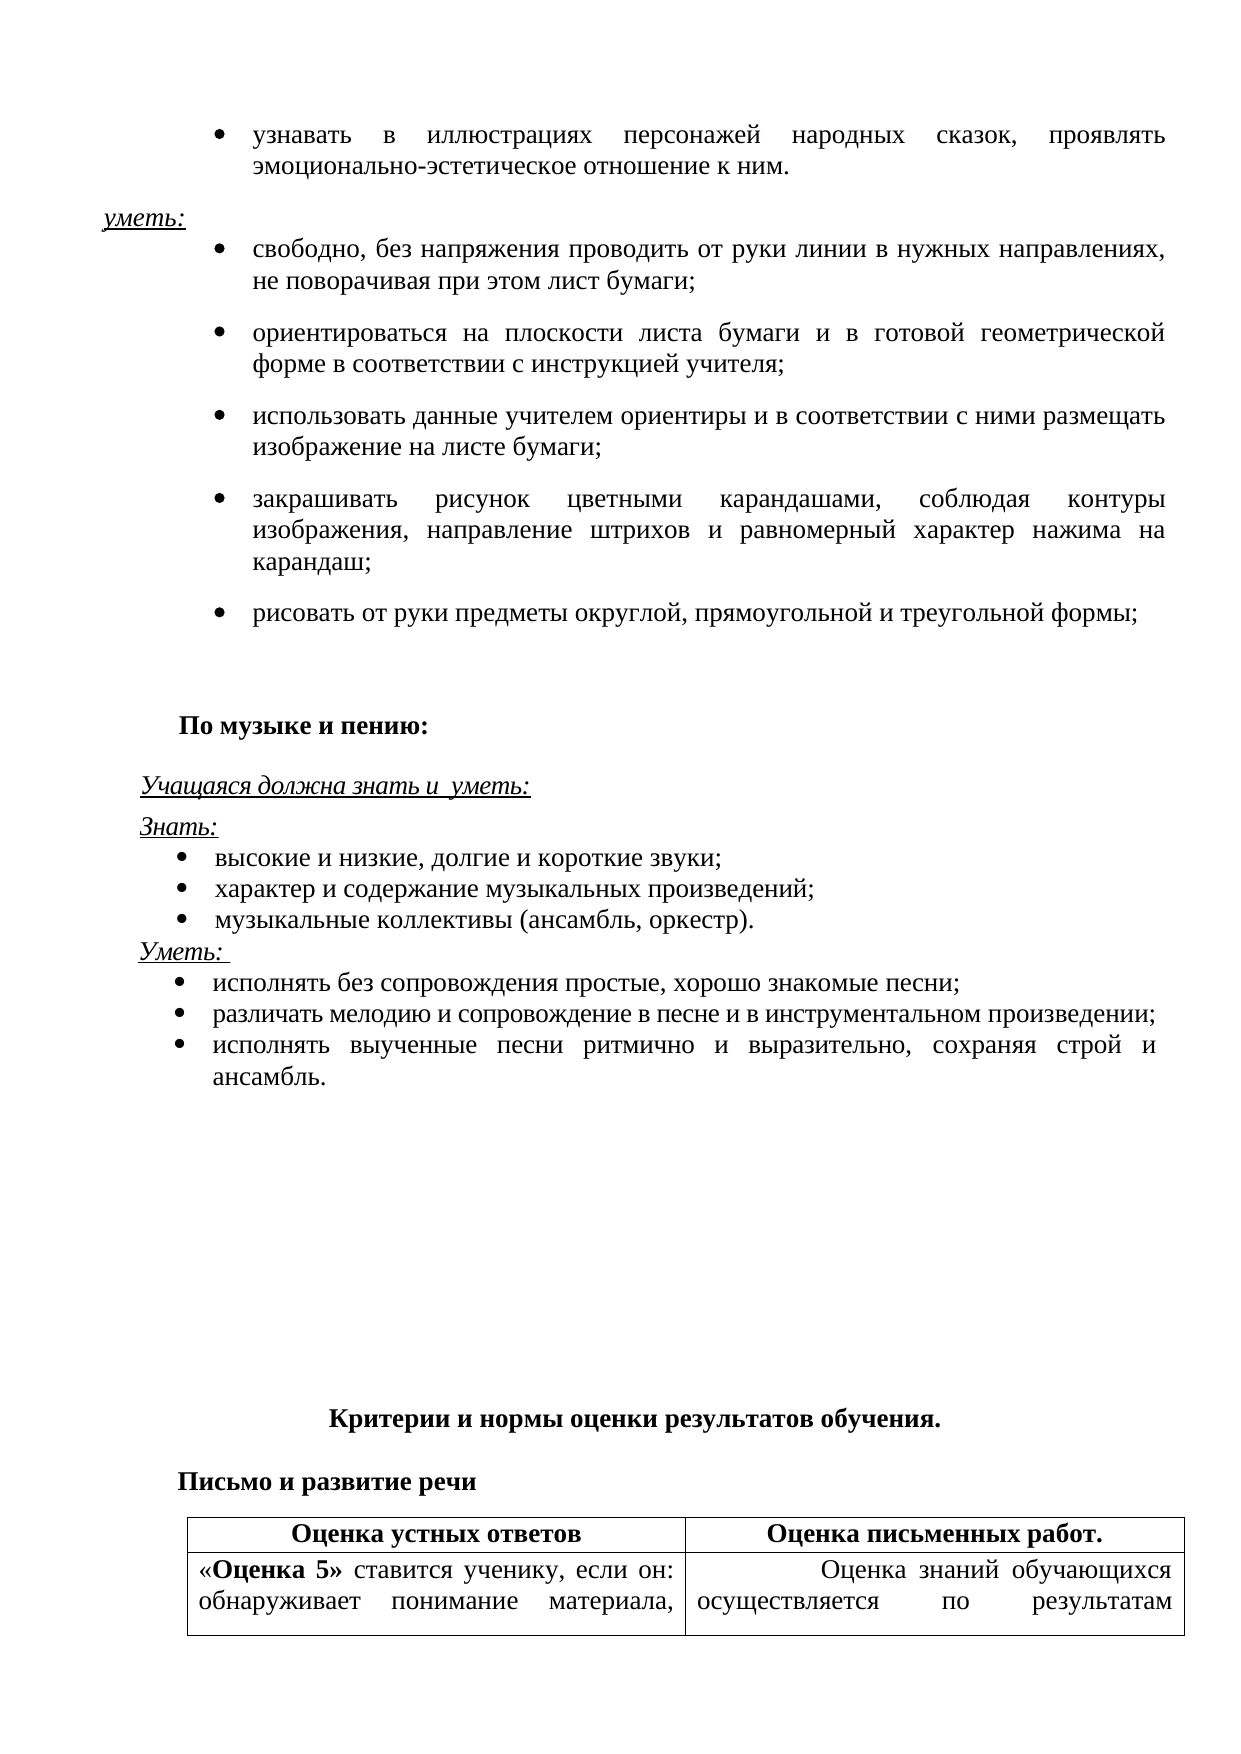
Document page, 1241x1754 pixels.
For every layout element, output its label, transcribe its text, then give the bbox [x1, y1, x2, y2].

text Учащаяся должна знать и уметь: [139, 769, 1167, 800]
list свободно, без напряжения проводить от руки линии в нужных направлениях, не поворачивая при этом лист бумаги; [215, 232, 1167, 295]
list различать мелодию и сопровождение в песне и в инструментальном произведении; [175, 997, 1158, 1028]
text Критерии и нормы оценки результатов обучения. [103, 1402, 1167, 1433]
text По музыке и пению: [178, 709, 1167, 740]
list рисовать от руки предметы округлой, прямоугольной и треугольной формы; [215, 597, 1167, 628]
list характер и содержание музыкальных произведений; [177, 872, 1167, 903]
table_header Оценка устных ответов [188, 1518, 685, 1552]
text Уметь: [138, 935, 1167, 966]
list исполнять без сопровождения простые, хорошо знакомые песни; [175, 966, 1158, 997]
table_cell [188, 1553, 685, 1635]
list узнавать в иллюстрациях персонажей народных сказок, проявлять эмоционально-эстетическое отношение к ним. [215, 118, 1167, 181]
list ориентироваться на плоскости листа бумаги и в готовой геометрической форме в соответствии с инструкцией учителя; [215, 316, 1167, 378]
text Знать: [139, 810, 1167, 841]
list закрашивать рисунок цветными карандашами, соблюдая контуры изображения, направление штрихов и равномерный характер нажима на карандаш; [215, 482, 1167, 576]
table_header Оценка письменных работ. [686, 1518, 1184, 1552]
list исполнять выученные песни ритмично и выразительно, сохраняя строй и ансамбль. [175, 1028, 1157, 1091]
text уметь: [103, 201, 1167, 232]
list использовать данные учителем ориентиры и в соответствии с ними размещать изображение на листе бумаги; [215, 399, 1167, 461]
list музыкальные коллективы (ансамбль, оркестр). [177, 903, 1167, 935]
text Письмо и развитие речи [177, 1464, 1161, 1496]
list высокие и низкие, долгие и короткие звуки; [177, 841, 1167, 872]
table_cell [686, 1553, 1184, 1635]
